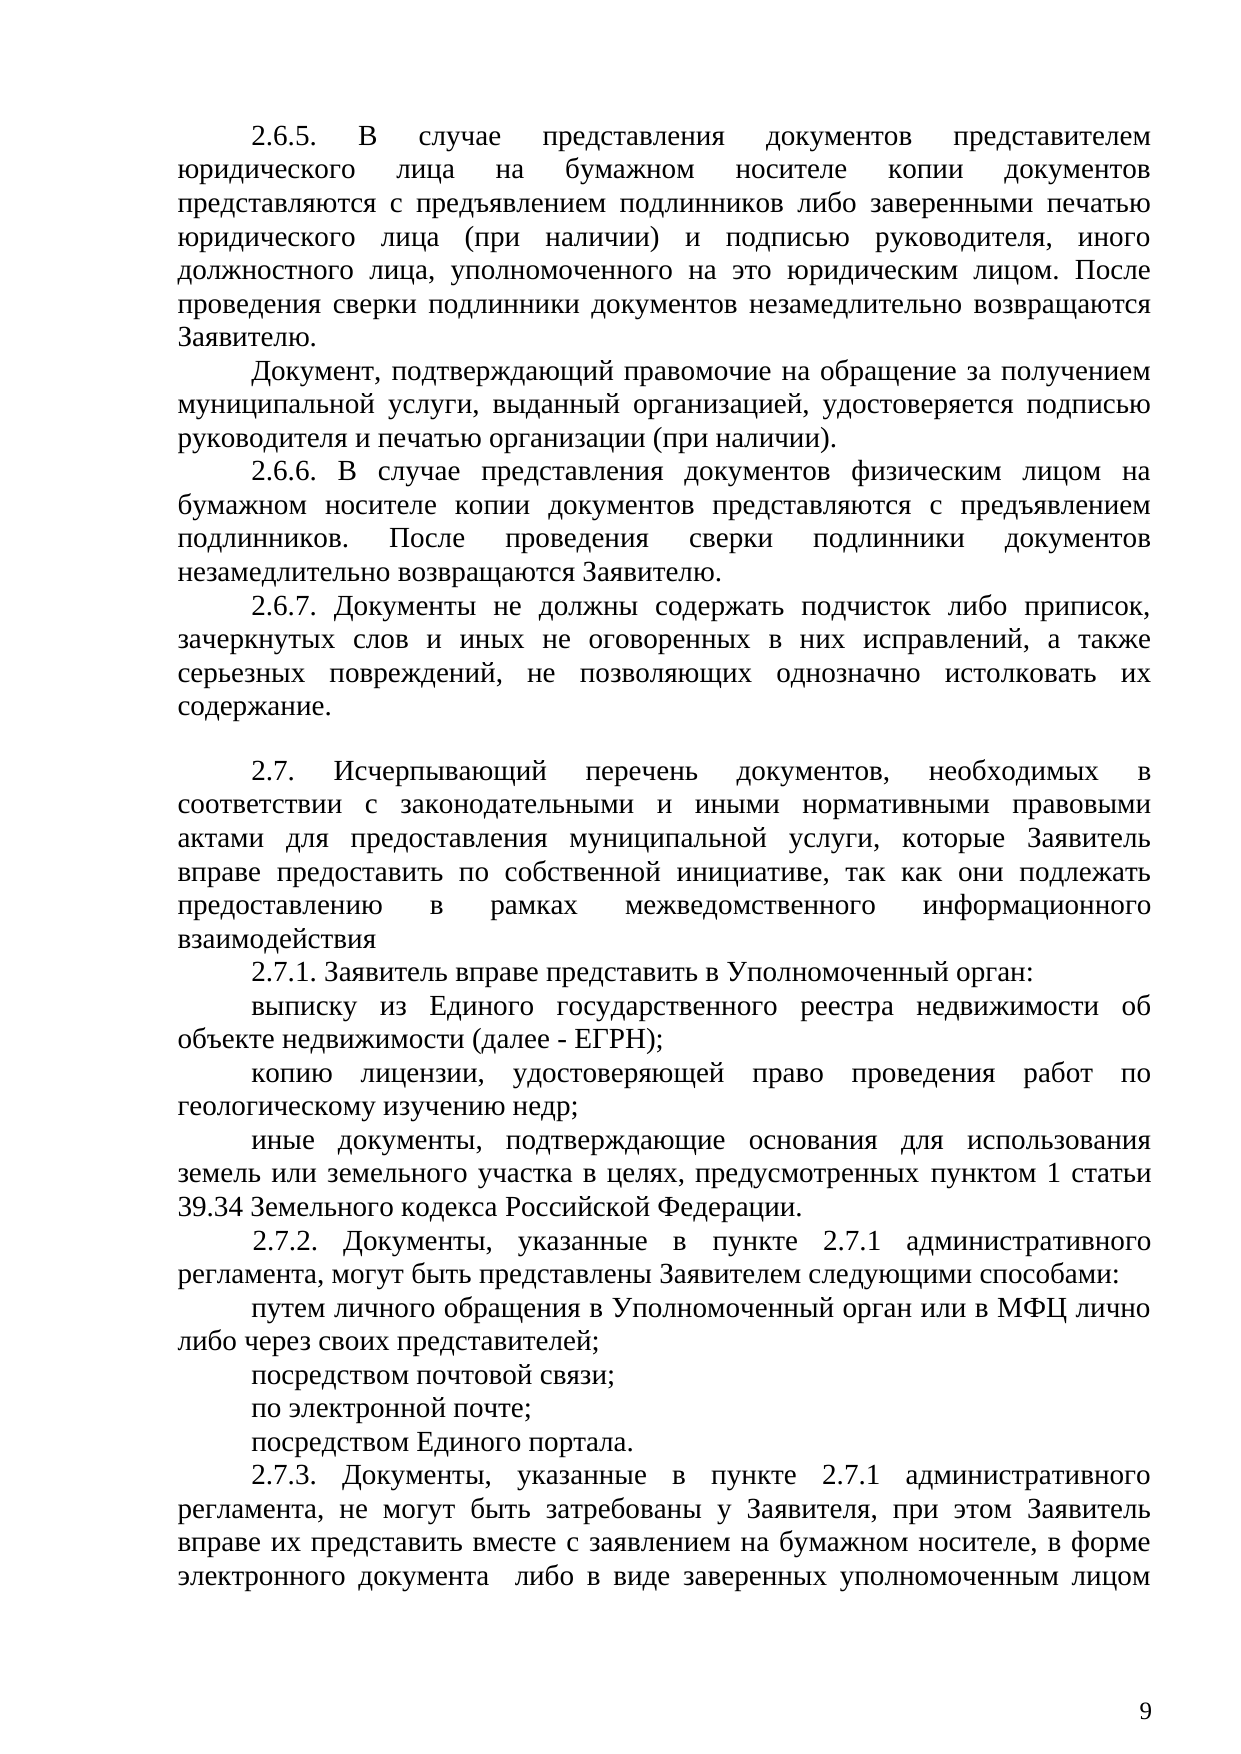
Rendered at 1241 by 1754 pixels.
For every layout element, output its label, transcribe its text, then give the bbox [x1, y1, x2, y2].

text 2.6.5. В случае представления документов представителем юридического лица на бумажном носителе копии документов представляются с предъявлением подлинников либо заверенными печатью юридического лица (при наличии) и подписью руководителя, иного должностного лица, уполномоченного на это юридическим лицом. После проведения сверки подлинники документов незамедлительно возвращаются Заявителю. [177, 118, 1152, 353]
text иные документы, подтверждающие основания для использования земель или земельного участка в целях, предусмотренных пунктом 1 статьи 39.34 Земельного кодекса Российской Федерации. [177, 1122, 1152, 1223]
text Документ, подтверждающий правомочие на обращение за получением муниципальной услуги, выданный организацией, удостоверяется подписью руководителя и печатью организации (при наличии). [177, 353, 1152, 453]
text 2.7. Исчерпывающий перечень документов, необходимых в соответствии с законодательными и иными нормативными правовыми актами для предоставления муниципальной услуги, которые Заявитель вправе предоставить по собственной инициативе, так как они подлежать предоставлению в рамках межведомственного информационного взаимодействия [177, 753, 1152, 954]
text посредством Единого портала. [177, 1424, 1152, 1457]
text выписку из Единого государственного реестра недвижимости об объекте недвижимости (далее - ЕГРН); [177, 988, 1152, 1055]
text копию лицензии, удостоверяющей право проведения работ по геологическому изучению недр; [177, 1055, 1152, 1122]
text 2.7.2. Документы, указанные в пункте 2.7.1 административного регламента, могут быть представлены Заявителем следующими способами: [177, 1223, 1152, 1290]
text путем личного обращения в Уполномоченный орган или в МФЦ лично либо через своих представителей; [177, 1290, 1152, 1357]
text посредством почтовой связи; [177, 1357, 1152, 1390]
text по электронной почте; [177, 1390, 1152, 1424]
text 2.6.6. В случае представления документов физическим лицом на бумажном носителе копии документов представляются с предъявлением подлинников. После проведения сверки подлинники документов незамедлительно возвращаются Заявителю. [177, 453, 1152, 588]
text 2.7.1. Заявитель вправе представить в Уполномоченный орган: [177, 954, 1152, 988]
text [177, 1457, 1152, 1592]
text 2.6.7. Документы не должны содержать подчисток либо приписок, зачеркнутых слов и иных не оговоренных в них исправлений, а также серьезных повреждений, не позволяющих однозначно истолковать их содержание. [177, 588, 1152, 722]
